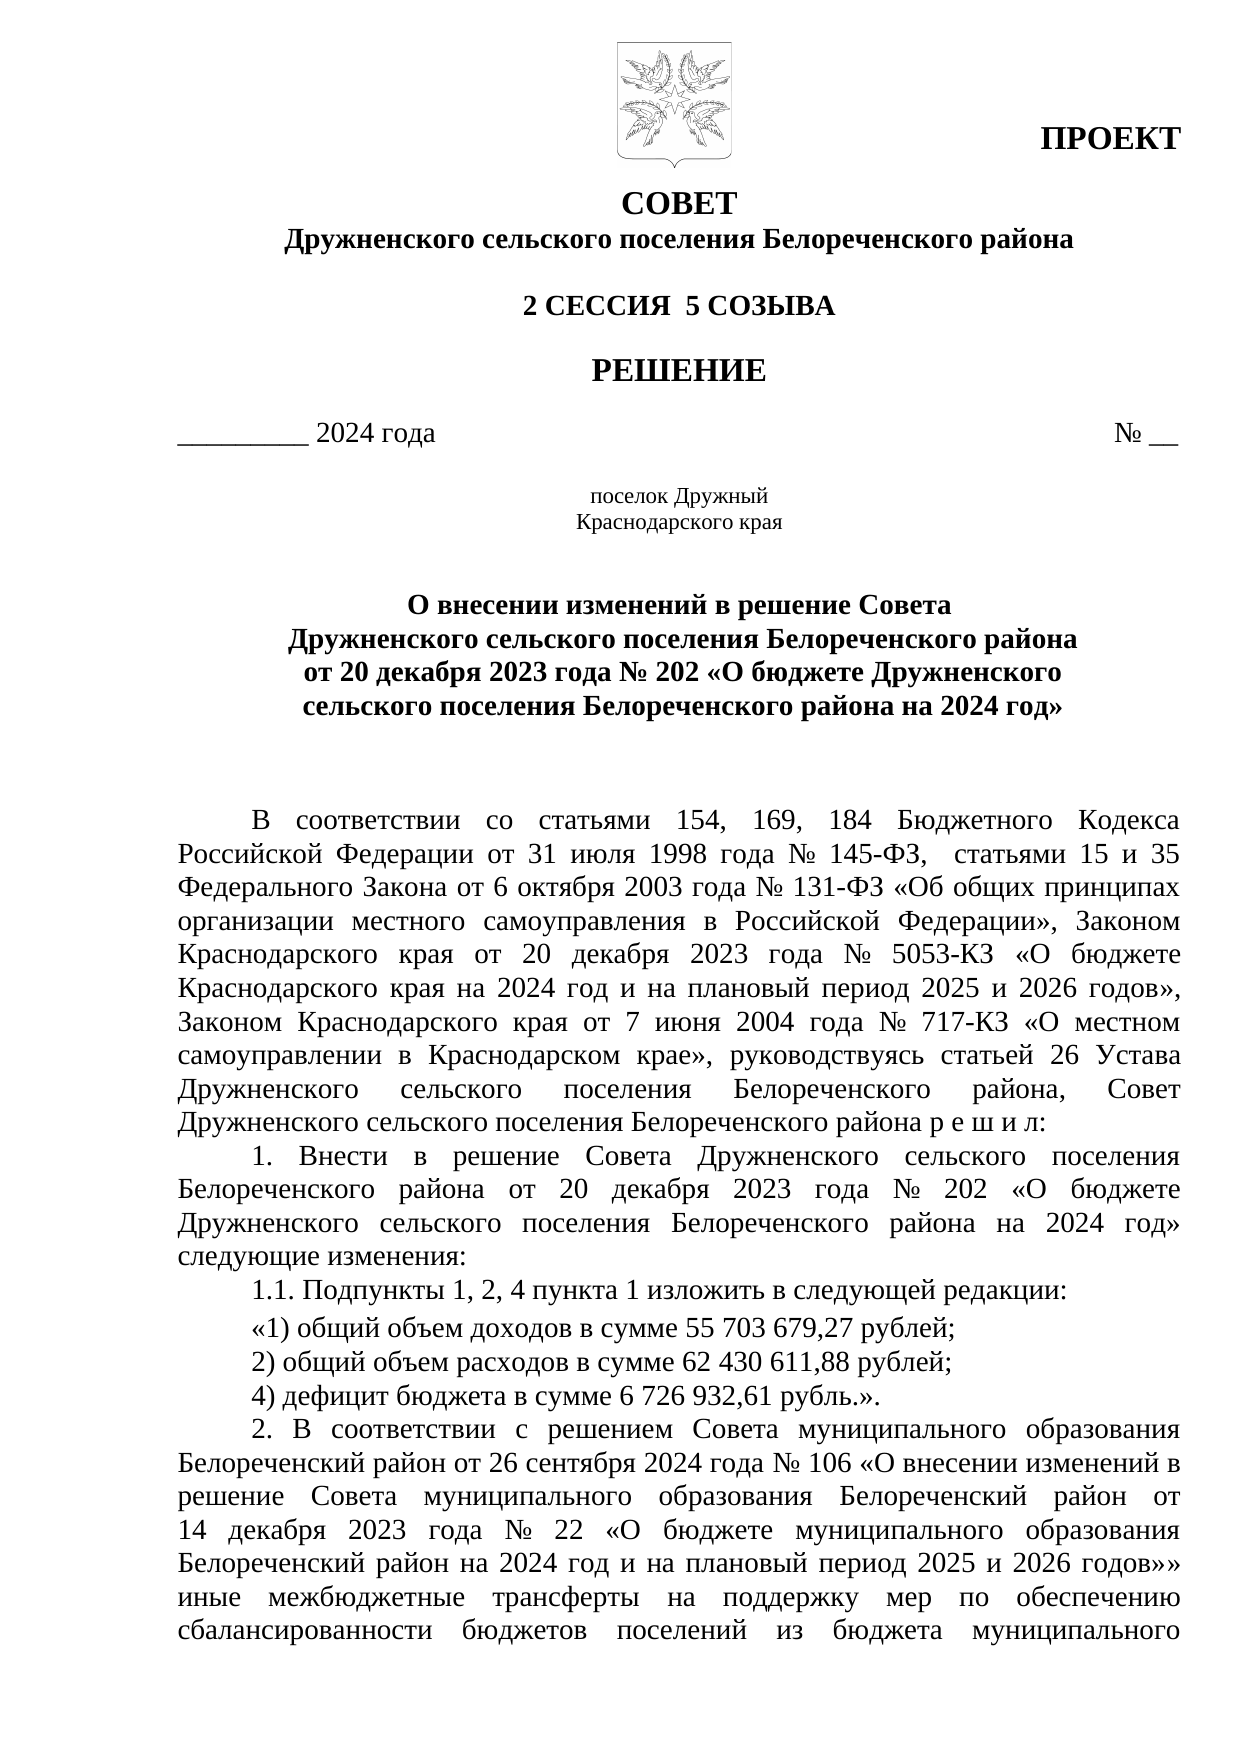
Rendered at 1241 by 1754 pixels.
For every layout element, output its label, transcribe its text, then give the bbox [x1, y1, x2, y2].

subtitle О внесении изменений в решение Совета [177, 587, 1181, 621]
text РЕШЕНИЕ [177, 350, 1181, 388]
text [177, 1411, 1181, 1646]
text 4) дефицит бюджета в сумме 6 726 932,61 рубль.». [177, 1378, 1181, 1411]
text ПРОЕКТ [177, 118, 1181, 156]
text поселок Дружный [177, 482, 1181, 508]
text _________ 2024 года № __ [177, 415, 1181, 448]
text «1) общий объем доходов в сумме 55 703 679,27 рублей; [177, 1311, 1181, 1344]
text 2) общий объем расходов в сумме 62 430 611,88 рублей; [177, 1344, 1181, 1378]
text В соответствии со статьями 154, 169, 184 Бюджетного Кодекса Российской Федерации от 31 июля 1998 года № 145-ФЗ, статьями 15 и 35 Федерального Закона от 6 октября 2003 года № 131-ФЗ «Об общих принципах организации местного самоуправления в Российской Федерации», Законом Краснодарского края от 20 декабря 2023 года № 5053-КЗ «О бюджете Краснодарского края на 2024 год и на плановый период 2025 и 2026 годов», Законом Краснодарского края от 7 июня 2004 года № 717-КЗ «О местном самоуправлении в Краснодарском крае», руководствуясь статьей 26 Устава Дружненского сельского поселения Белореченского района, Совет Дружненского сельского поселения Белореченского района р е ш и л: [177, 802, 1181, 1138]
text СОВЕТ [177, 183, 1181, 221]
text Краснодарского края [177, 508, 1181, 534]
subtitle сельского поселения Белореченского района на 2024 год» [177, 688, 1181, 721]
text 1.1. Подпункты 1, 2, 4 пункта 1 изложить в следующей редакции: [177, 1272, 1181, 1306]
subtitle Дружненского сельского поселения Белореченского района [177, 621, 1181, 654]
text Дружненского сельского поселения Белореченского района [177, 221, 1181, 255]
text 2 СЕССИЯ 5 СОЗЫВА [177, 288, 1181, 322]
text 1. Внести в решение Совета Дружненского сельского поселения Белореченского района от 20 декабря 2023 года № 202 «О бюджете Дружненского сельского поселения Белореченского района на 2024 год» следующие изменения: [177, 1138, 1181, 1272]
subtitle от 20 декабря 2023 года № 202 «О бюджете Дружненского [177, 654, 1181, 688]
